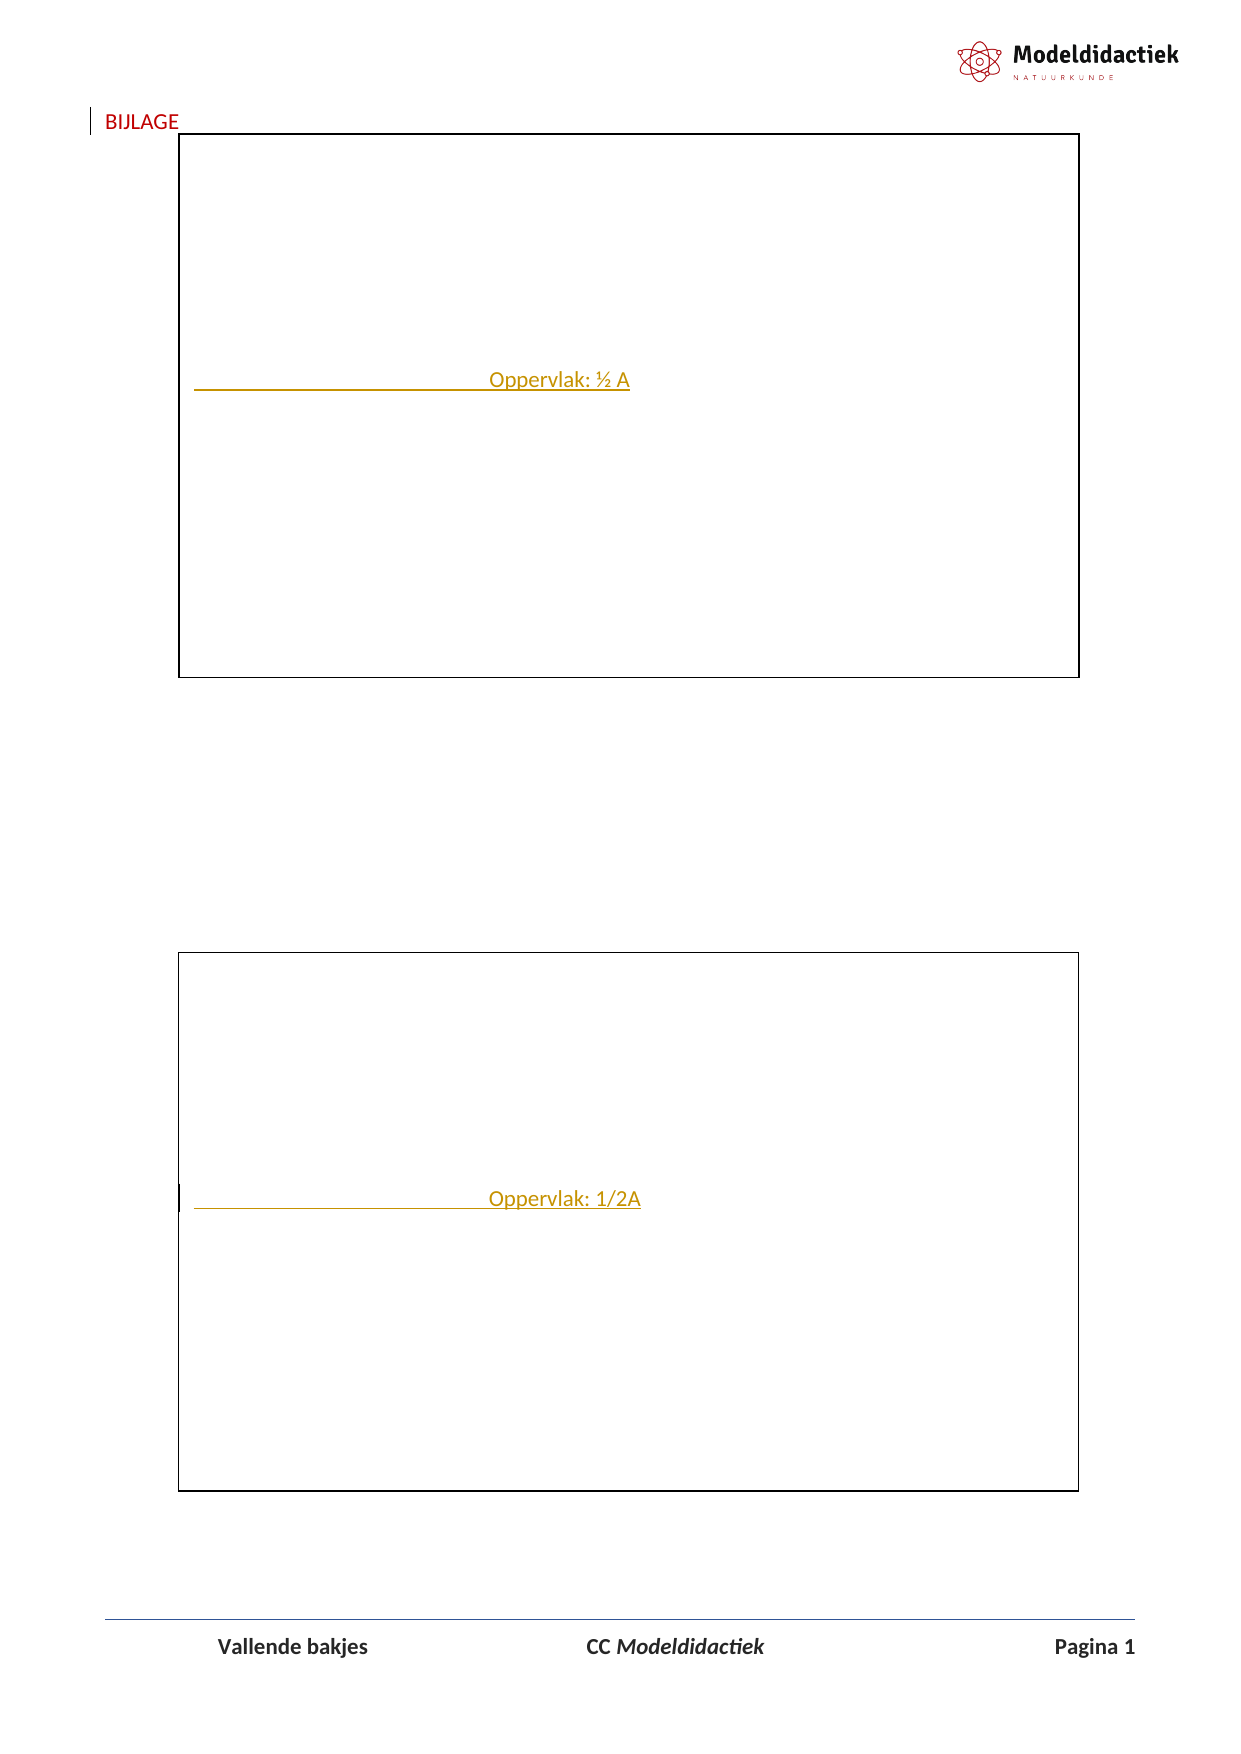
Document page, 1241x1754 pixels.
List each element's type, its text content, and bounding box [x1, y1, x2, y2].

text BIJLAGE [105, 107, 1135, 135]
